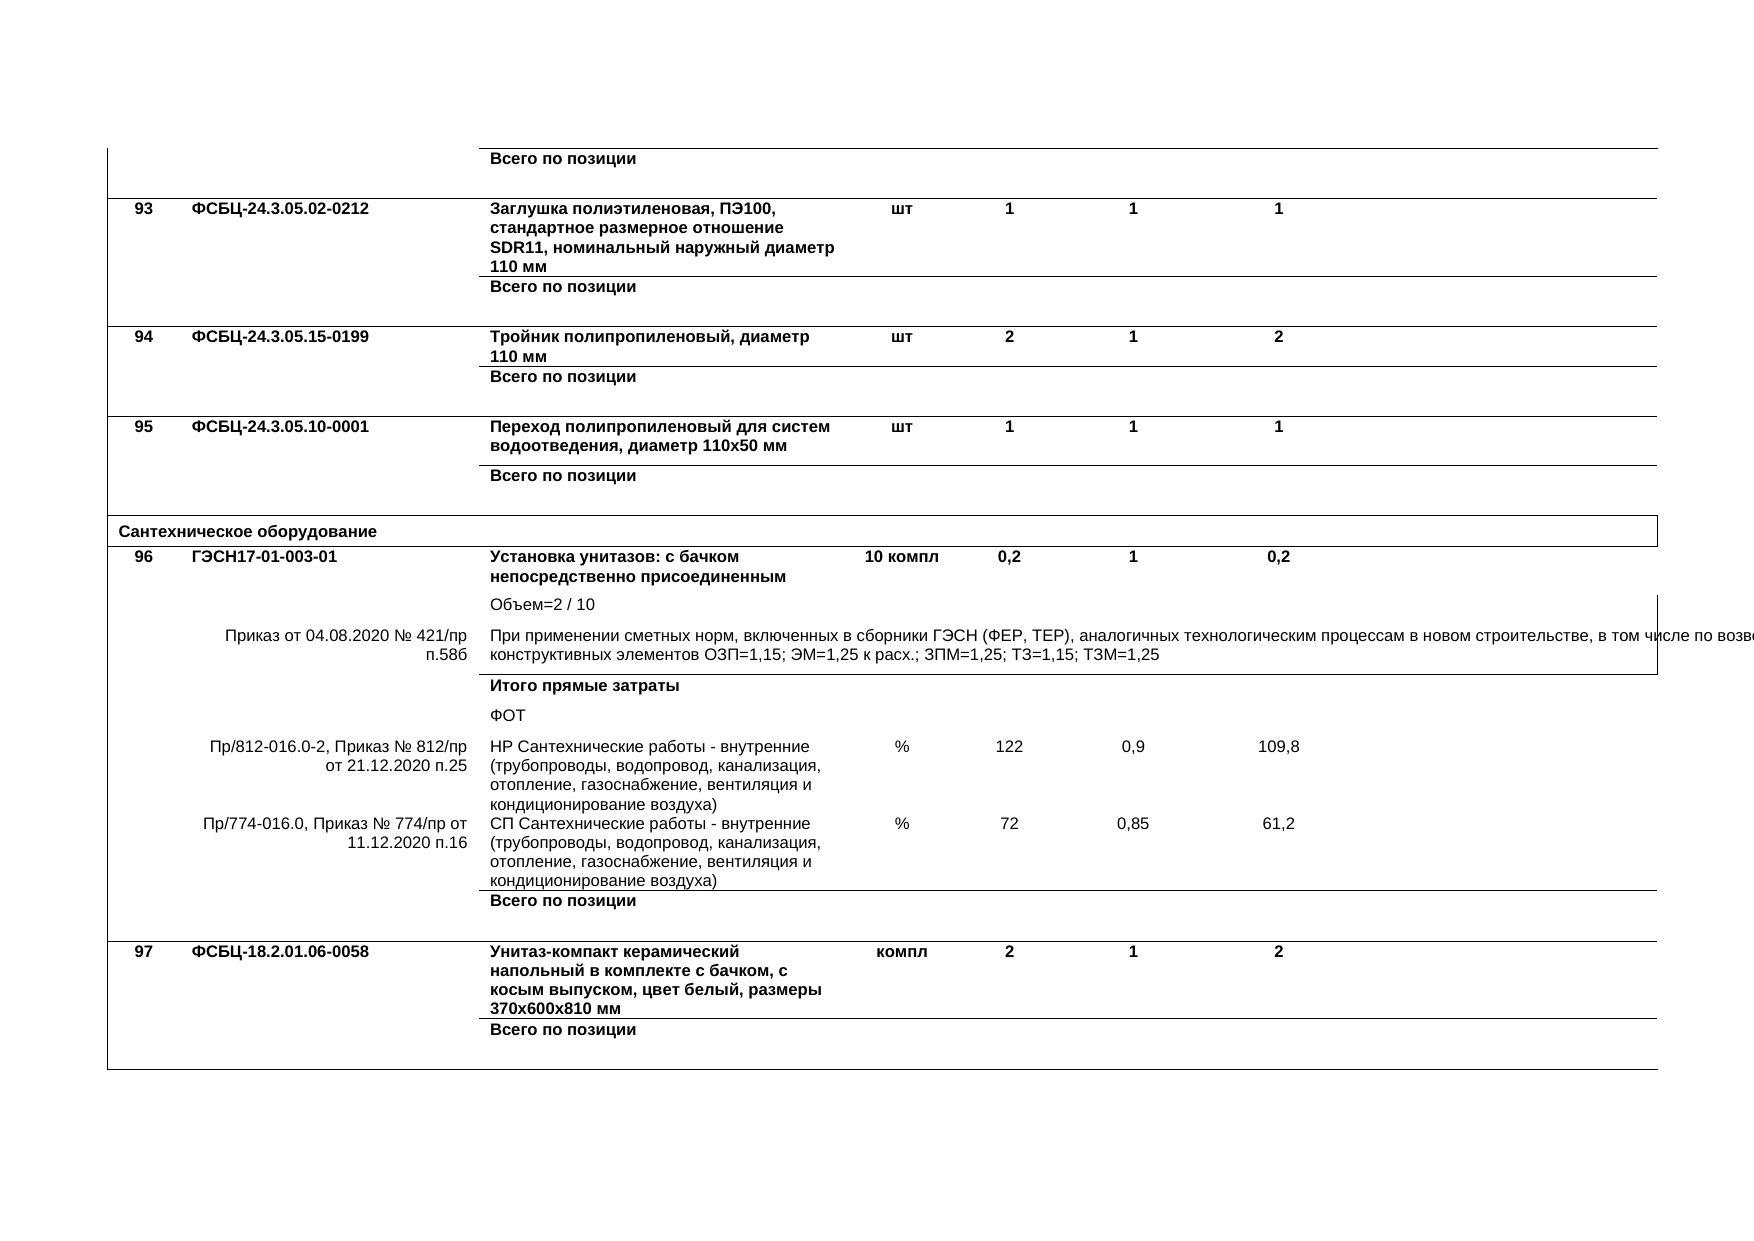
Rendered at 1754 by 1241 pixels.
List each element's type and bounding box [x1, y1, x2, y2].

table_cell [108, 148, 1658, 515]
table_cell [103, 148, 107, 1070]
table_cell [108, 516, 1657, 546]
table_cell [108, 547, 1658, 1069]
